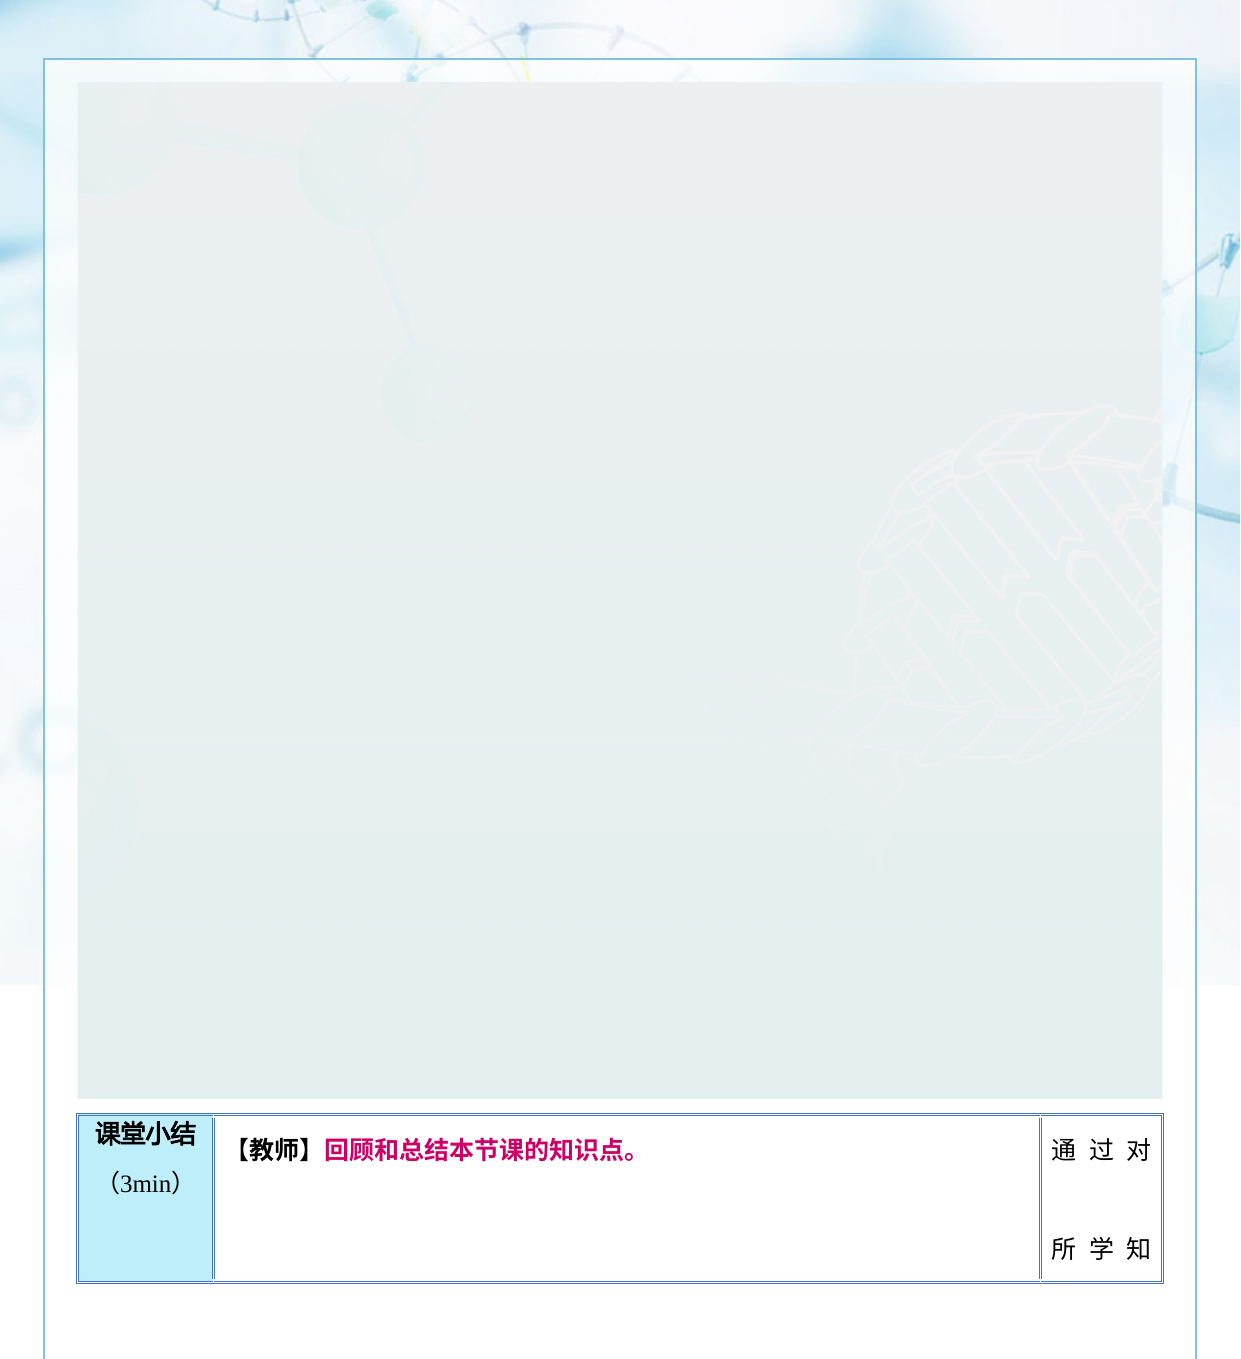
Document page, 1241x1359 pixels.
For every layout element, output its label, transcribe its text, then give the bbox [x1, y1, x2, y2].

picture [77, 82, 1163, 1099]
table_cell 课堂小结 （3min） [79, 1116, 213, 1281]
picture [0, 0, 1241, 1359]
table_cell 【教师】回顾和总结本节课的知识点。 [213, 1116, 1040, 1281]
table_cell 通过对所学知识的回顾，培养学生的归纳总结能力 [1040, 1116, 1161, 1281]
